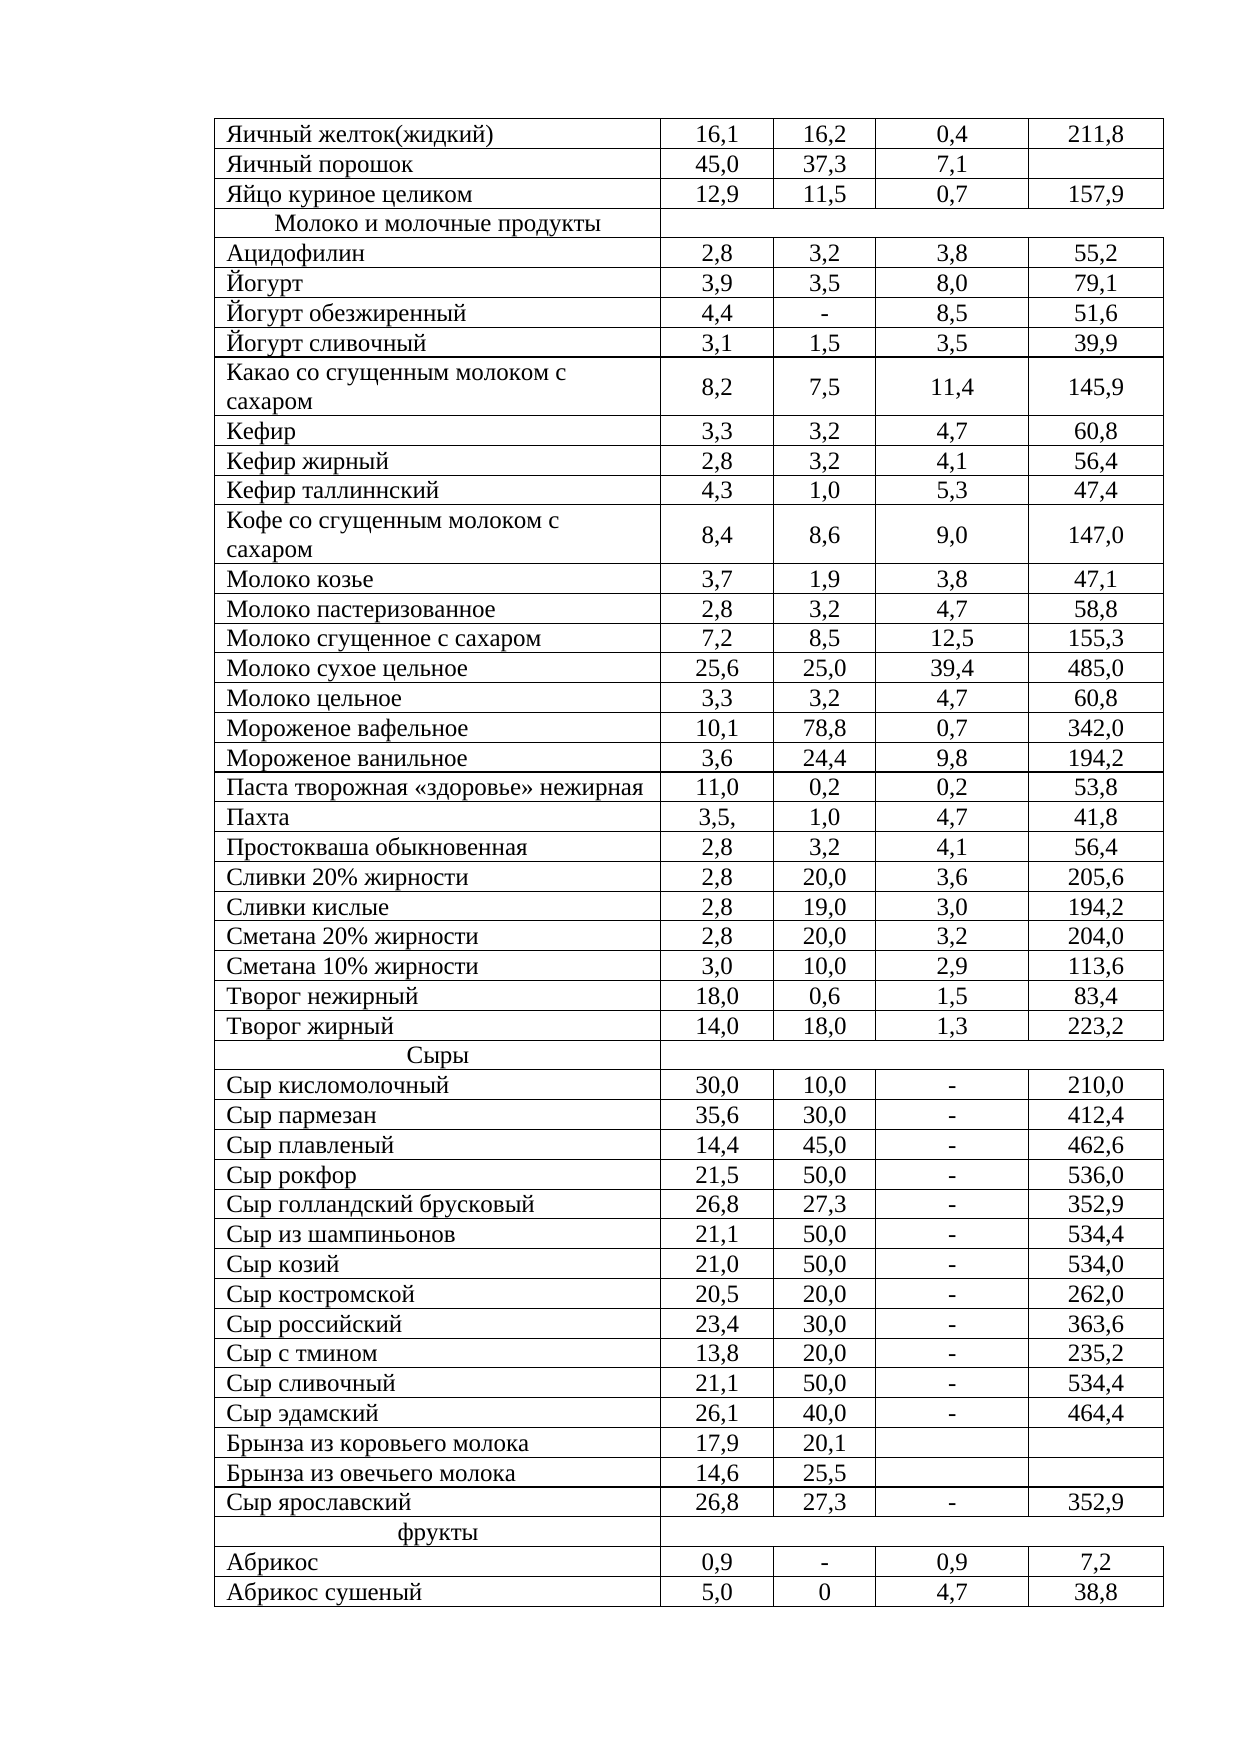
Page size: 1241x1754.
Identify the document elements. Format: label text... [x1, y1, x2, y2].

table_cell Сметана 20% жирности [215, 921, 660, 950]
table_cell Сливки кислые [215, 892, 660, 920]
table_cell 23,4 [661, 1309, 773, 1337]
table_cell Сметана 10% жирности [215, 951, 660, 980]
table_cell 3,5 [774, 268, 875, 297]
table_cell 1,5 [774, 328, 875, 356]
table_cell Пахта [215, 802, 660, 831]
table_cell 113,6 [1029, 951, 1163, 980]
table_cell 536,0 [1029, 1160, 1163, 1188]
table_cell 14,6 [661, 1458, 773, 1486]
table_cell - [774, 1547, 875, 1576]
table_cell 5,0 [661, 1577, 773, 1606]
table_cell 21,1 [661, 1219, 773, 1248]
table_cell 3,0 [661, 951, 773, 980]
table_cell 51,6 [1029, 298, 1163, 327]
table_cell 20,0 [774, 1339, 875, 1367]
table_cell 145,9 [1029, 358, 1163, 415]
table_cell - [876, 1368, 1028, 1397]
table_cell 50,0 [774, 1368, 875, 1397]
table_cell 56,4 [1029, 446, 1163, 474]
table_cell 18,0 [661, 981, 773, 1010]
table_cell 155,3 [1029, 624, 1163, 652]
table_cell Абрикос [215, 1547, 660, 1576]
table_cell 8,5 [876, 298, 1028, 327]
table_cell - [774, 298, 875, 327]
table_cell [876, 1428, 1028, 1457]
table_cell 8,0 [876, 268, 1028, 297]
table_cell Молоко сухое цельное [215, 653, 660, 682]
table_cell Сыр ярославский [215, 1488, 660, 1516]
table_cell 3,2 [774, 594, 875, 622]
table_cell [1029, 1428, 1163, 1457]
table_cell 2,8 [661, 594, 773, 622]
table_cell 21,1 [661, 1368, 773, 1397]
table_cell 1,5 [876, 981, 1028, 1010]
table_cell Сыр эдамский [215, 1398, 660, 1427]
table_cell 60,8 [1029, 416, 1163, 445]
table_cell 8,2 [661, 358, 773, 415]
table_cell Сыр с тмином [215, 1339, 660, 1367]
table_cell 223,2 [1029, 1011, 1163, 1039]
table_cell 37,3 [774, 149, 875, 178]
table_cell 30,0 [661, 1070, 773, 1099]
table_cell 3,2 [774, 416, 875, 445]
table_cell 0,7 [876, 713, 1028, 742]
table_cell 3,2 [774, 238, 875, 267]
table_cell 7,2 [661, 624, 773, 652]
table_cell 4,7 [876, 594, 1028, 622]
table_cell Сыр сливочный [215, 1368, 660, 1397]
table_cell 147,0 [1029, 505, 1163, 563]
table_cell фрукты [215, 1517, 660, 1546]
table_cell 3,0 [876, 892, 1028, 920]
table_cell 12,9 [661, 179, 773, 207]
table_cell 79,1 [1029, 268, 1163, 297]
table_cell 8,4 [661, 505, 773, 563]
table_cell 464,4 [1029, 1398, 1163, 1427]
table_cell 16,2 [774, 119, 875, 148]
table_cell - [876, 1339, 1028, 1367]
table_cell 25,0 [774, 653, 875, 682]
table_cell 2,8 [661, 921, 773, 950]
table_cell 50,0 [774, 1160, 875, 1188]
table_cell 3,9 [661, 268, 773, 297]
table_cell 3,7 [661, 564, 773, 593]
table_cell Какао со сгущенным молоком с сахаром [215, 358, 660, 415]
table_cell 12,5 [876, 624, 1028, 652]
table_cell 9,8 [876, 743, 1028, 771]
table_cell 39,9 [1029, 328, 1163, 356]
table_cell - [876, 1160, 1028, 1188]
table_cell [1029, 1458, 1163, 1486]
table_cell 3,2 [774, 832, 875, 861]
table_cell 40,0 [774, 1398, 875, 1427]
table_cell Ацидофилин [215, 238, 660, 267]
table_cell 58,8 [1029, 594, 1163, 622]
table_cell 78,8 [774, 713, 875, 742]
table_cell 3,6 [661, 743, 773, 771]
table_cell 47,1 [1029, 564, 1163, 593]
table_cell 19,0 [774, 892, 875, 920]
table_cell 0,7 [876, 179, 1028, 207]
table_cell 3,5 [876, 328, 1028, 356]
table_cell Сыр из шампиньонов [215, 1219, 660, 1248]
table_cell Сыр костромской [215, 1279, 660, 1308]
table_cell 3,2 [774, 683, 875, 712]
table_cell - [876, 1279, 1028, 1308]
table_cell 10,0 [774, 1070, 875, 1099]
table_cell 3,8 [876, 564, 1028, 593]
table_cell 41,8 [1029, 802, 1163, 831]
table_cell 45,0 [661, 149, 773, 178]
table_cell 235,2 [1029, 1339, 1163, 1367]
table_cell Йогурт обезжиренный [215, 298, 660, 327]
table_cell 0,9 [876, 1547, 1028, 1576]
table_cell 2,8 [661, 238, 773, 267]
table_cell 25,6 [661, 653, 773, 682]
table_cell 2,8 [661, 862, 773, 891]
table_cell 534,4 [1029, 1368, 1163, 1397]
table_cell 1,3 [876, 1011, 1028, 1039]
table_cell Яичный желток(жидкий) [215, 119, 660, 148]
table_cell 50,0 [774, 1219, 875, 1248]
table_cell - [876, 1100, 1028, 1129]
table_cell 2,9 [876, 951, 1028, 980]
table_cell - [876, 1190, 1028, 1218]
table_cell 412,4 [1029, 1100, 1163, 1129]
table_cell 4,4 [661, 298, 773, 327]
table_cell 10,1 [661, 713, 773, 742]
table_cell Йогурт сливочный [215, 328, 660, 356]
table_cell 3,3 [661, 416, 773, 445]
table_cell Абрикос сушеный [215, 1577, 660, 1606]
table_cell 11,5 [774, 179, 875, 207]
table_cell 4,7 [876, 683, 1028, 712]
table_cell 50,0 [774, 1249, 875, 1278]
table_cell Сыр кисломолочный [215, 1070, 660, 1099]
table_cell Мороженое вафельное [215, 713, 660, 742]
table_cell 2,8 [661, 892, 773, 920]
table_cell 3,6 [876, 862, 1028, 891]
table_cell 20,1 [774, 1428, 875, 1457]
table_cell 7,2 [1029, 1547, 1163, 1576]
table_cell 2,8 [661, 446, 773, 474]
table_cell Сыр рокфор [215, 1160, 660, 1188]
table_cell 1,9 [774, 564, 875, 593]
table_cell 30,0 [774, 1309, 875, 1337]
table_cell 39,4 [876, 653, 1028, 682]
table_cell Молоко цельное [215, 683, 660, 712]
table_cell 18,0 [774, 1011, 875, 1039]
table_cell Творог жирный [215, 1011, 660, 1039]
table_cell Мороженое ванильное [215, 743, 660, 771]
table_cell 0,2 [876, 773, 1028, 801]
table_cell Сыр голландский брусковый [215, 1190, 660, 1218]
table_cell 47,4 [1029, 476, 1163, 504]
table_cell Кефир [215, 416, 660, 445]
table_cell 4,3 [661, 476, 773, 504]
table_cell 3,3 [661, 683, 773, 712]
table_cell - [876, 1309, 1028, 1337]
table_cell Кефир жирный [215, 446, 660, 474]
table_cell Сыр плавленый [215, 1130, 660, 1159]
table_cell 27,3 [774, 1488, 875, 1516]
table_cell 26,8 [661, 1488, 773, 1516]
table_cell 24,4 [774, 743, 875, 771]
table_cell 16,1 [661, 119, 773, 148]
table_cell 20,0 [774, 921, 875, 950]
table_cell 20,0 [774, 1279, 875, 1308]
table_cell - [876, 1488, 1028, 1516]
table_cell 211,8 [1029, 119, 1163, 148]
table_cell 4,7 [876, 1577, 1028, 1606]
table_cell Паста творожная «здоровье» нежирная [215, 773, 660, 801]
table_cell 4,7 [876, 416, 1028, 445]
table_cell Молоко и молочные продукты [215, 209, 660, 237]
table_cell 1,0 [774, 476, 875, 504]
table_cell 363,6 [1029, 1309, 1163, 1337]
table_cell 0,4 [876, 119, 1028, 148]
table_cell 462,6 [1029, 1130, 1163, 1159]
table_cell [1029, 149, 1163, 178]
table_cell 157,9 [1029, 179, 1163, 207]
table_cell 21,5 [661, 1160, 773, 1188]
table_cell - [876, 1130, 1028, 1159]
table_cell 534,0 [1029, 1249, 1163, 1278]
table_cell - [876, 1219, 1028, 1248]
table_cell 53,8 [1029, 773, 1163, 801]
table_cell 534,4 [1029, 1219, 1163, 1248]
table_cell Яичный порошок [215, 149, 660, 178]
table_cell Молоко козье [215, 564, 660, 593]
table_cell 55,2 [1029, 238, 1163, 267]
table_cell 21,0 [661, 1249, 773, 1278]
table_cell Сыры [215, 1041, 660, 1069]
table_cell 0,2 [774, 773, 875, 801]
table_cell 11,0 [661, 773, 773, 801]
table_cell 26,8 [661, 1190, 773, 1218]
table_cell 11,4 [876, 358, 1028, 415]
table_cell 8,5 [774, 624, 875, 652]
table_cell 3,2 [876, 921, 1028, 950]
table_cell Кефир таллиннский [215, 476, 660, 504]
table_cell 26,1 [661, 1398, 773, 1427]
table_cell 38,8 [1029, 1577, 1163, 1606]
table_cell 10,0 [774, 951, 875, 980]
table_cell 25,5 [774, 1458, 875, 1486]
table_cell [876, 1458, 1028, 1486]
table_cell - [876, 1249, 1028, 1278]
table_cell 4,7 [876, 802, 1028, 831]
table_cell 485,0 [1029, 653, 1163, 682]
table_cell 4,1 [876, 832, 1028, 861]
table_cell 352,9 [1029, 1190, 1163, 1218]
table_cell Молоко сгущенное с сахаром [215, 624, 660, 652]
table_cell Брынза из овечьего молока [215, 1458, 660, 1486]
table_cell Яйцо куриное целиком [215, 179, 660, 207]
table_cell 17,9 [661, 1428, 773, 1457]
table_cell 3,8 [876, 238, 1028, 267]
table_cell 13,8 [661, 1339, 773, 1367]
table_cell 204,0 [1029, 921, 1163, 950]
table_cell Сыр пармезан [215, 1100, 660, 1129]
table_cell 27,3 [774, 1190, 875, 1218]
table_cell 3,1 [661, 328, 773, 356]
table_cell 4,1 [876, 446, 1028, 474]
table_cell Творог нежирный [215, 981, 660, 1010]
table_cell 5,3 [876, 476, 1028, 504]
table_cell 35,6 [661, 1100, 773, 1129]
table_cell 0 [774, 1577, 875, 1606]
table_cell 205,6 [1029, 862, 1163, 891]
table_cell 3,2 [774, 446, 875, 474]
table_cell 45,0 [774, 1130, 875, 1159]
table_cell 7,1 [876, 149, 1028, 178]
table_cell Кофе со сгущенным молоком с сахаром [215, 505, 660, 563]
table_cell 14,4 [661, 1130, 773, 1159]
table_cell 14,0 [661, 1011, 773, 1039]
table_cell 0,6 [774, 981, 875, 1010]
table_cell - [876, 1070, 1028, 1099]
table_cell 30,0 [774, 1100, 875, 1129]
table_cell 2,8 [661, 832, 773, 861]
table_cell 210,0 [1029, 1070, 1163, 1099]
table_cell 56,4 [1029, 832, 1163, 861]
table_cell 60,8 [1029, 683, 1163, 712]
table_cell 8,6 [774, 505, 875, 563]
table_cell Сыр российский [215, 1309, 660, 1337]
table_cell Брынза из коровьего молока [215, 1428, 660, 1457]
table_cell 3,5, [661, 802, 773, 831]
table_cell Сливки 20% жирности [215, 862, 660, 891]
table_cell 1,0 [774, 802, 875, 831]
table_cell Молоко пастеризованное [215, 594, 660, 622]
table_cell 352,9 [1029, 1488, 1163, 1516]
table_cell Сыр козий [215, 1249, 660, 1278]
table_cell 194,2 [1029, 743, 1163, 771]
table_cell 0,9 [661, 1547, 773, 1576]
table_cell 342,0 [1029, 713, 1163, 742]
table_cell 7,5 [774, 358, 875, 415]
table_cell Йогурт [215, 268, 660, 297]
table_cell 20,5 [661, 1279, 773, 1308]
table_cell Простокваша обыкновенная [215, 832, 660, 861]
table_cell - [876, 1398, 1028, 1427]
table_cell 194,2 [1029, 892, 1163, 920]
table_cell 9,0 [876, 505, 1028, 563]
table_cell 20,0 [774, 862, 875, 891]
table_cell 83,4 [1029, 981, 1163, 1010]
table_cell 262,0 [1029, 1279, 1163, 1308]
